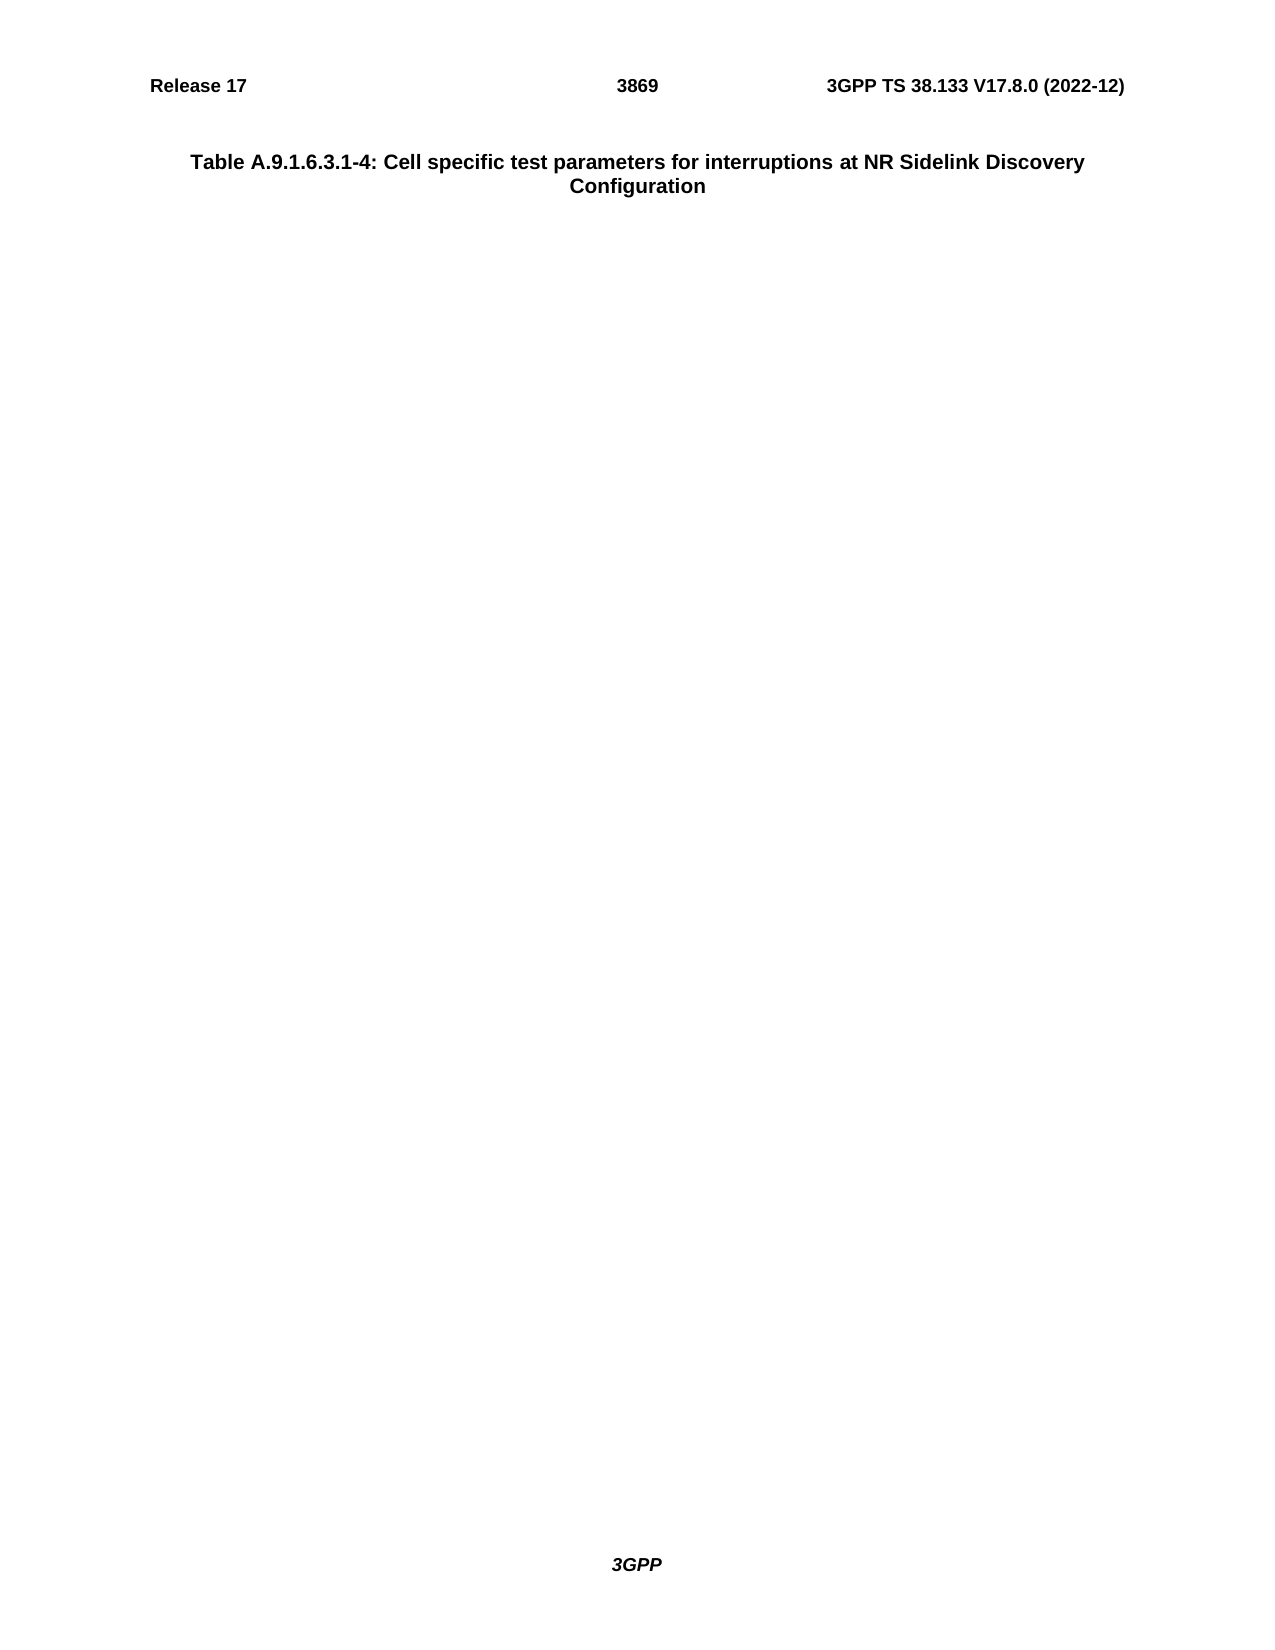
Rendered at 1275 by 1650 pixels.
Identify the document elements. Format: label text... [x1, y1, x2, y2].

text Table A.9.1.6.3.1-4: Cell specific test parameters for interruptions at NR Sidelink Discovery Configuration [150, 150, 1125, 198]
